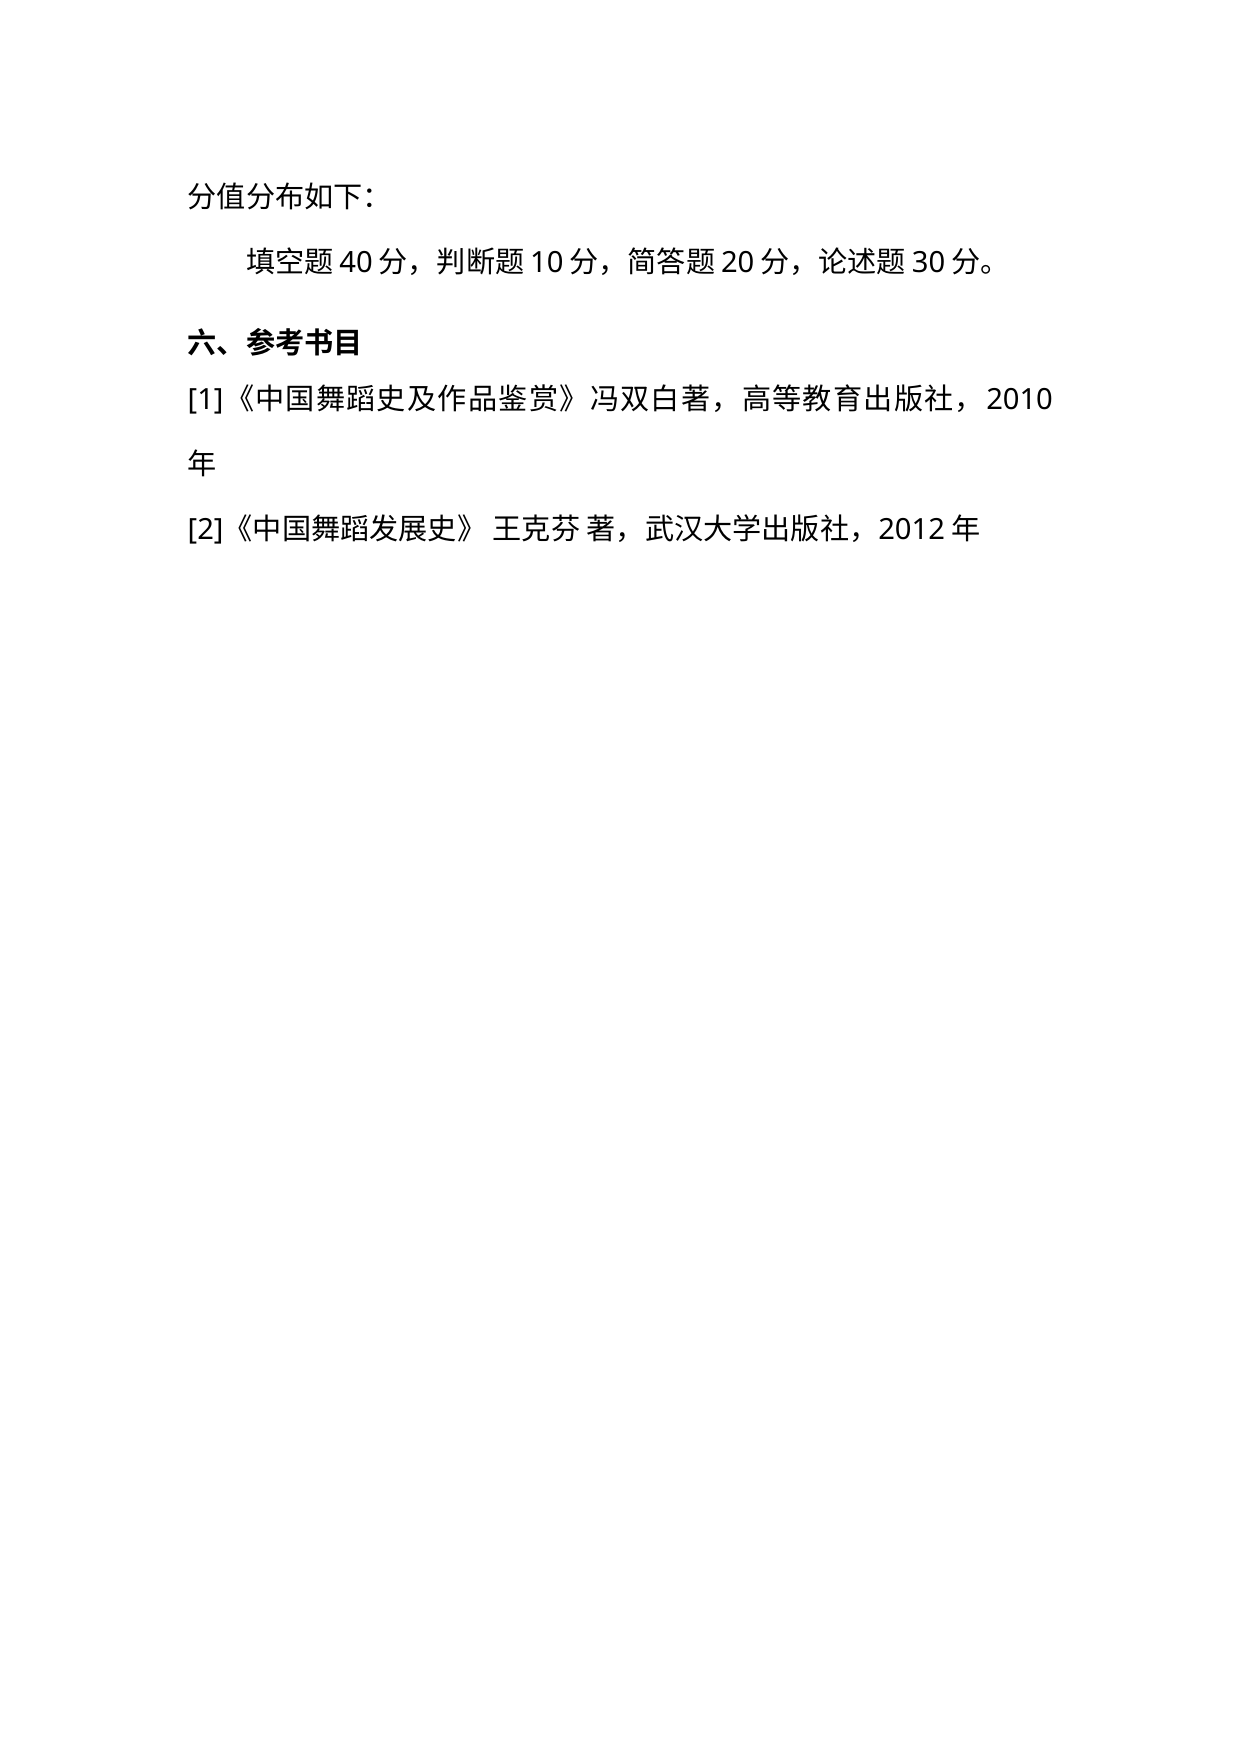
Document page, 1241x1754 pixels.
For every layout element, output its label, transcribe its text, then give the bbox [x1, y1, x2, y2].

text [1]《中国舞蹈史及作品鉴赏》冯双白著，高等教育出版社，2010年 [187, 364, 1053, 494]
list 填空题40分，判断题10分，简答题20分，论述题30分。 [187, 227, 1053, 292]
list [187, 162, 1053, 227]
text [2]《中国舞蹈发展史》 王克芬 著，武汉大学出版社，2012年 [187, 494, 1053, 551]
text 六、参考书目 [187, 308, 1053, 364]
